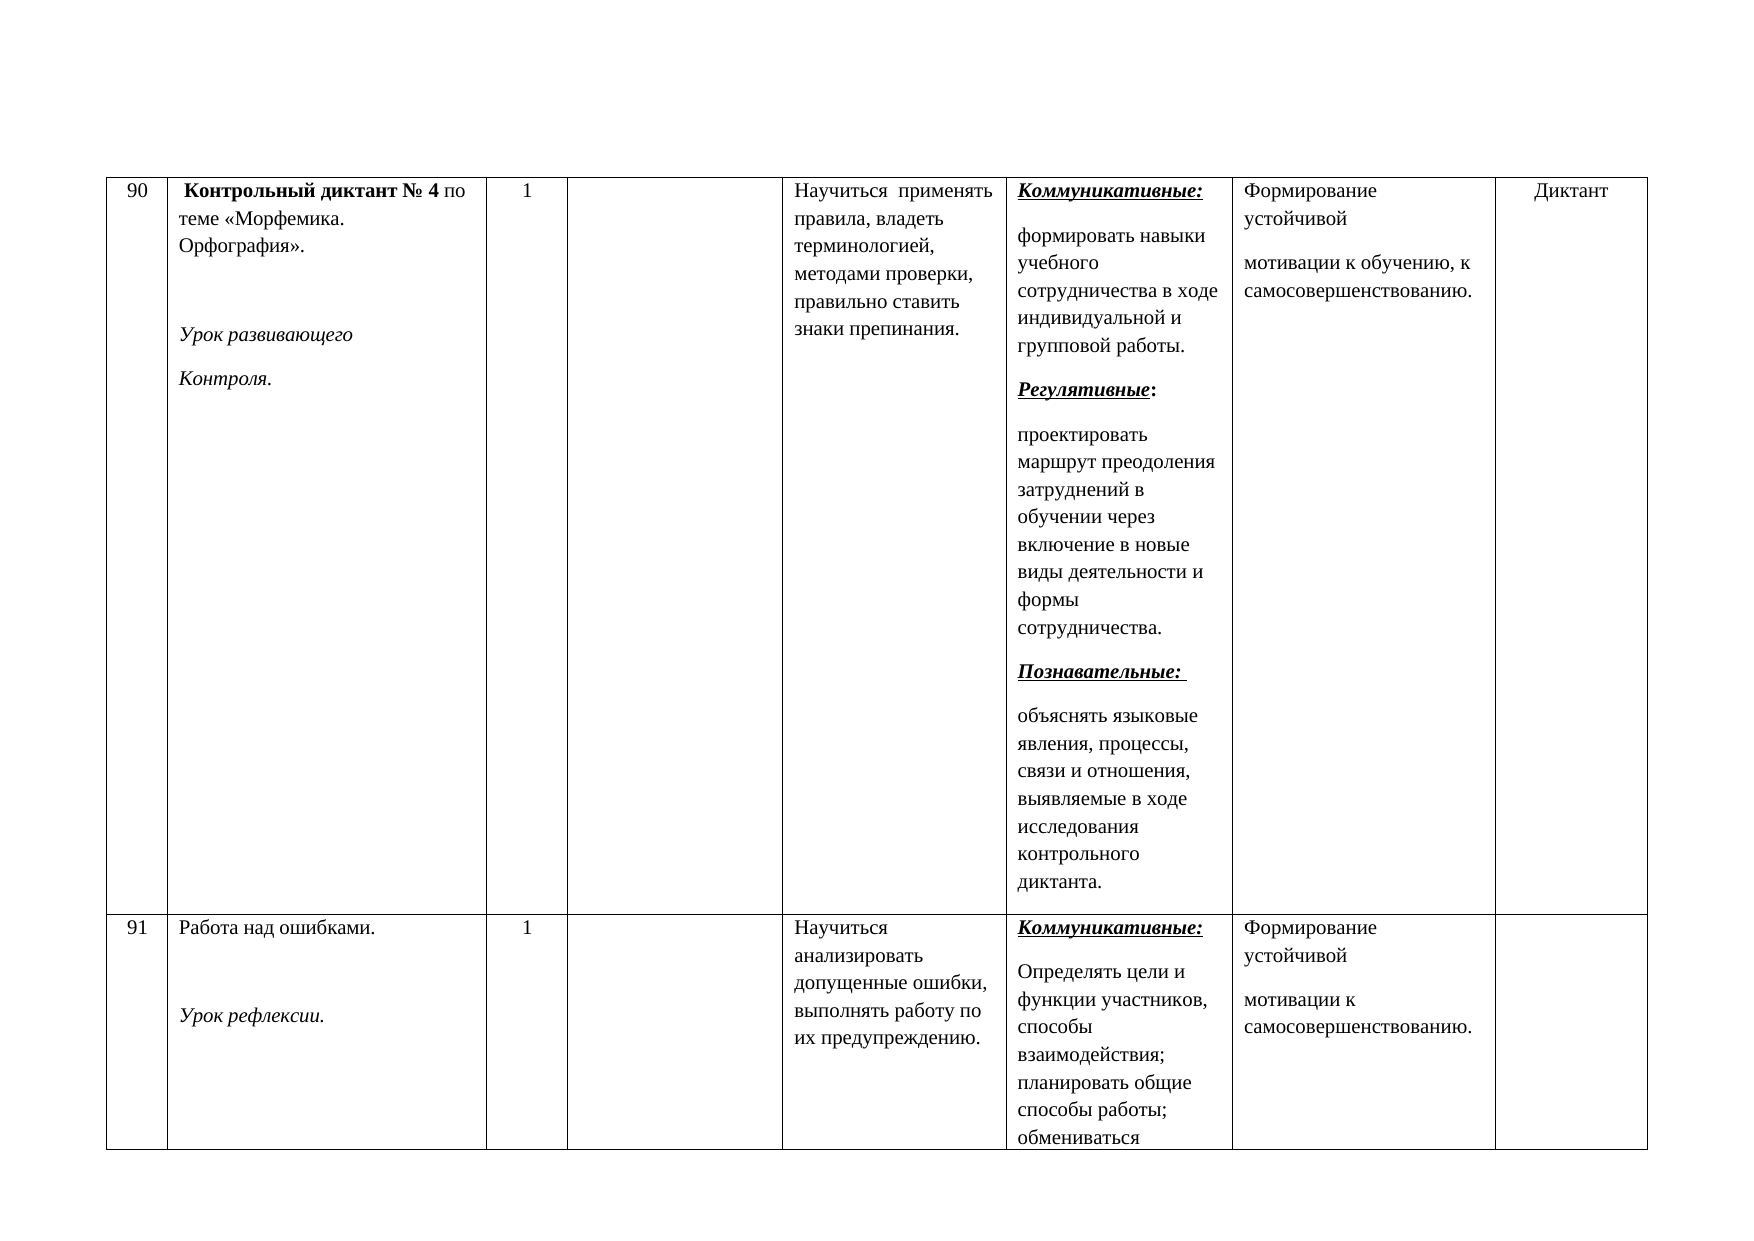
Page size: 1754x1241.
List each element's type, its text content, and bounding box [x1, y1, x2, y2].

table_cell 90 [107, 178, 167, 914]
table_cell 1 [487, 178, 567, 914]
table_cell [1007, 915, 1232, 1149]
table_cell [1496, 915, 1647, 1149]
table_cell Научиться применять правила, владеть терминологией, методами проверки, правильно ставить знаки препинания. [783, 178, 1006, 914]
table_cell Контрольный диктант № 4 по теме «Морфемика. Орфография». Урок развивающего Контроля. [168, 178, 486, 914]
table_cell Диктант [1496, 178, 1647, 914]
table_cell [568, 915, 782, 1149]
table_cell [568, 178, 782, 914]
table_cell Формирование устойчивой мотивации к обучению, к самосовершенствованию. [1233, 178, 1495, 914]
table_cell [168, 915, 486, 1149]
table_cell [783, 915, 1006, 1149]
table_cell 1 [487, 915, 567, 1149]
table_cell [1233, 915, 1495, 1149]
table_cell 91 [107, 915, 167, 1149]
table_cell Коммуникативные: формировать навыки учебного сотрудничества в ходе индивидуальной и групповой работы. Регулятивные: проектировать маршрут преодоления затруднений в обучении через включение в новые виды деятельности и формы сотрудничества. Познавательные: объяснять языковые явления, процессы, связи и отношения, выявляемые в ходе исследования контрольного диктанта. [1007, 178, 1232, 914]
